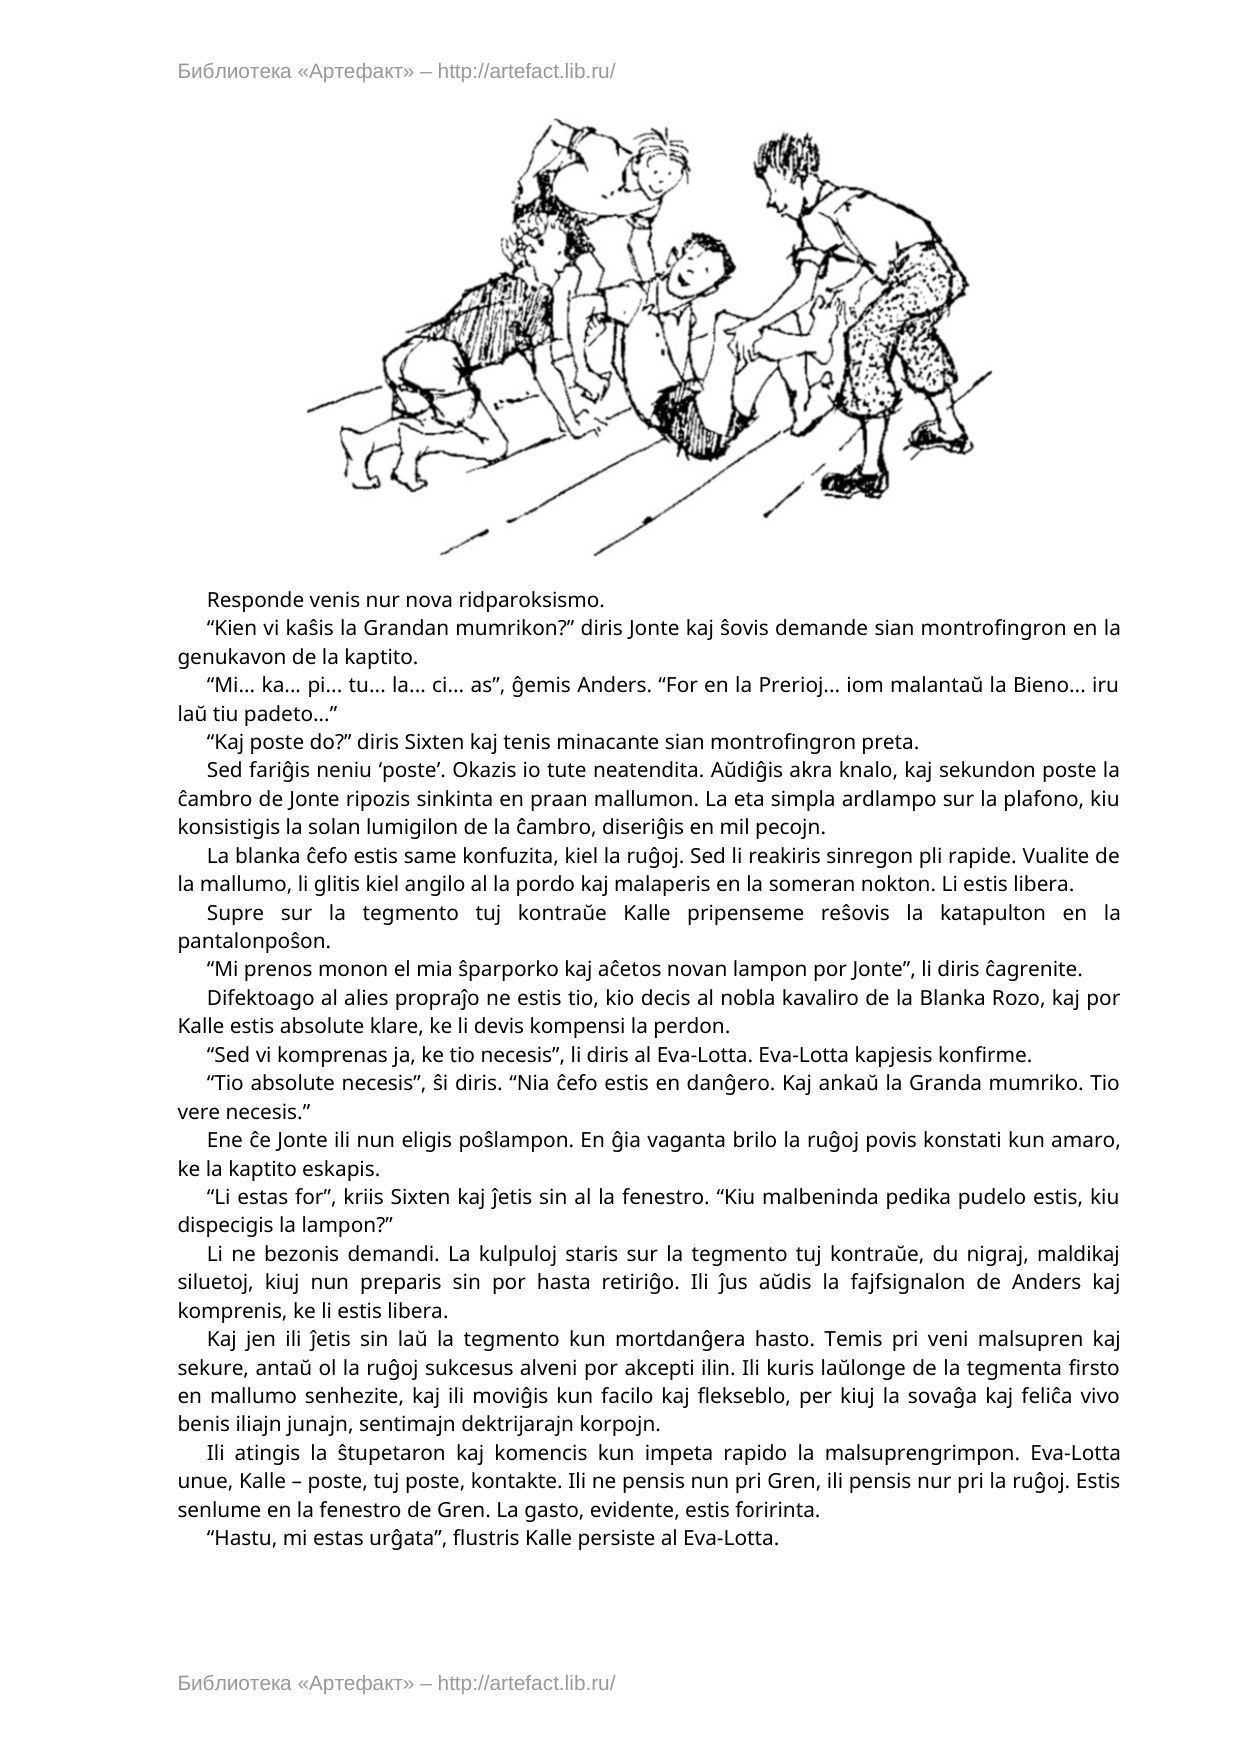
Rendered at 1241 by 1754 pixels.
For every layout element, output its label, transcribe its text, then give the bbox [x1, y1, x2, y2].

text “Tio absolute necesis”, ŝi diris. “Nia ĉefo estis en danĝero. Kaj ankaŭ la Granda mumriko. Tio vere necesis.” [177, 1068, 1122, 1125]
text Difektoago al alies propraĵo ne estis tio, kio decis al nobla kavaliro de la Blanka Rozo, kaj por Kalle estis absolute klare, ke li devis kompensi la perdon. [177, 983, 1122, 1040]
text “Mi prenos monon el mia ŝparporko kaj aĉetos novan lampon por Jonte”, li diris ĉagrenite. [177, 954, 1122, 983]
picture [306, 118, 993, 557]
text Kaj jen ili ĵetis sin laŭ la tegmento kun mortdanĝera hasto. Temis pri veni malsupren kaj sekure, antaŭ ol la ruĝoj sukcesus alveni por akcepti ilin. Ili kuris laŭlonge de la tegmenta firsto en mallumo senhezite, kaj ili moviĝis kun facilo kaj flekseblo, per kiuj la sovaĝa kaj feliĉa vivo benis iliajn junajn, sentimajn dektrijarajn korpojn. [177, 1324, 1122, 1438]
text La blanka ĉefo estis same konfuzita, kiel la ruĝoj. Sed li reakiris sinregon pli rapide. Vualite de la mallumo, li glitis kiel angilo al la pordo kaj malaperis en la someran nokton. Li estis libera. [177, 841, 1122, 898]
text “Kien vi kaŝis la Grandan mumrikon?” diris Jonte kaj ŝovis demande sian montrofingron en la genukavon de la kaptito. [177, 613, 1122, 670]
text Ili atingis la ŝtupetaron kaj komencis kun impeta rapido la malsuprengrimpon. Eva-Lotta unue, Kalle – poste, tuj poste, kontakte. Ili ne pensis nun pri Gren, ili pensis nur pri la ruĝoj. Estis senlume en la fenestro de Gren. La gasto, evidente, estis foririnta. [177, 1438, 1122, 1523]
text “Hastu, mi estas urĝata”, flustris Kalle persiste al Eva-Lotta. [177, 1523, 1122, 1552]
text “Kaj poste do?” diris Sixten kaj tenis minacante sian montrofingron preta. [177, 727, 1122, 756]
text “Sed vi komprenas ja, ke tio necesis”, li diris al Eva-Lotta. Eva-Lotta kapjesis konfirme. [177, 1040, 1122, 1068]
text Ene ĉe Jonte ili nun eligis poŝlampon. En ĝia vaganta brilo la ruĝoj povis konstati kun amaro, ke la kaptito eskapis. [177, 1125, 1122, 1182]
text Supre sur la tegmento tuj kontraŭe Kalle pripenseme reŝovis la katapulton en la pantalonpoŝon. [177, 898, 1122, 954]
text Responde venis nur nova ridparoksismo. [177, 585, 1122, 613]
text “Li estas for”, kriis Sixten kaj ĵetis sin al la fenestro. “Kiu malbeninda pedika pudelo estis, kiu dispecigis la lampon?” [177, 1182, 1122, 1239]
text Li ne bezonis demandi. La kulpuloj staris sur la tegmento tuj kontraŭe, du nigraj, maldikaj siluetoj, kiuj nun preparis sin por hasta retiriĝo. Ili ĵus aŭdis la fajfsignalon de Anders kaj komprenis, ke li estis libera. [177, 1239, 1122, 1324]
text Sed fariĝis neniu ‘poste’. Okazis io tute neatendita. Aŭdiĝis akra knalo, kaj sekundon poste la ĉambro de Jonte ripozis sinkinta en praan mallumon. La eta simpla ardlampo sur la plafono, kiu konsistigis la solan lumigilon de la ĉambro, diseriĝis en mil pecojn. [177, 756, 1122, 841]
text “Mi... ka... pi... tu... la... ci... as”, ĝemis Anders. “For en la Prerioj... iom malantaŭ la Bieno... iru laŭ tiu padeto...” [177, 670, 1122, 727]
